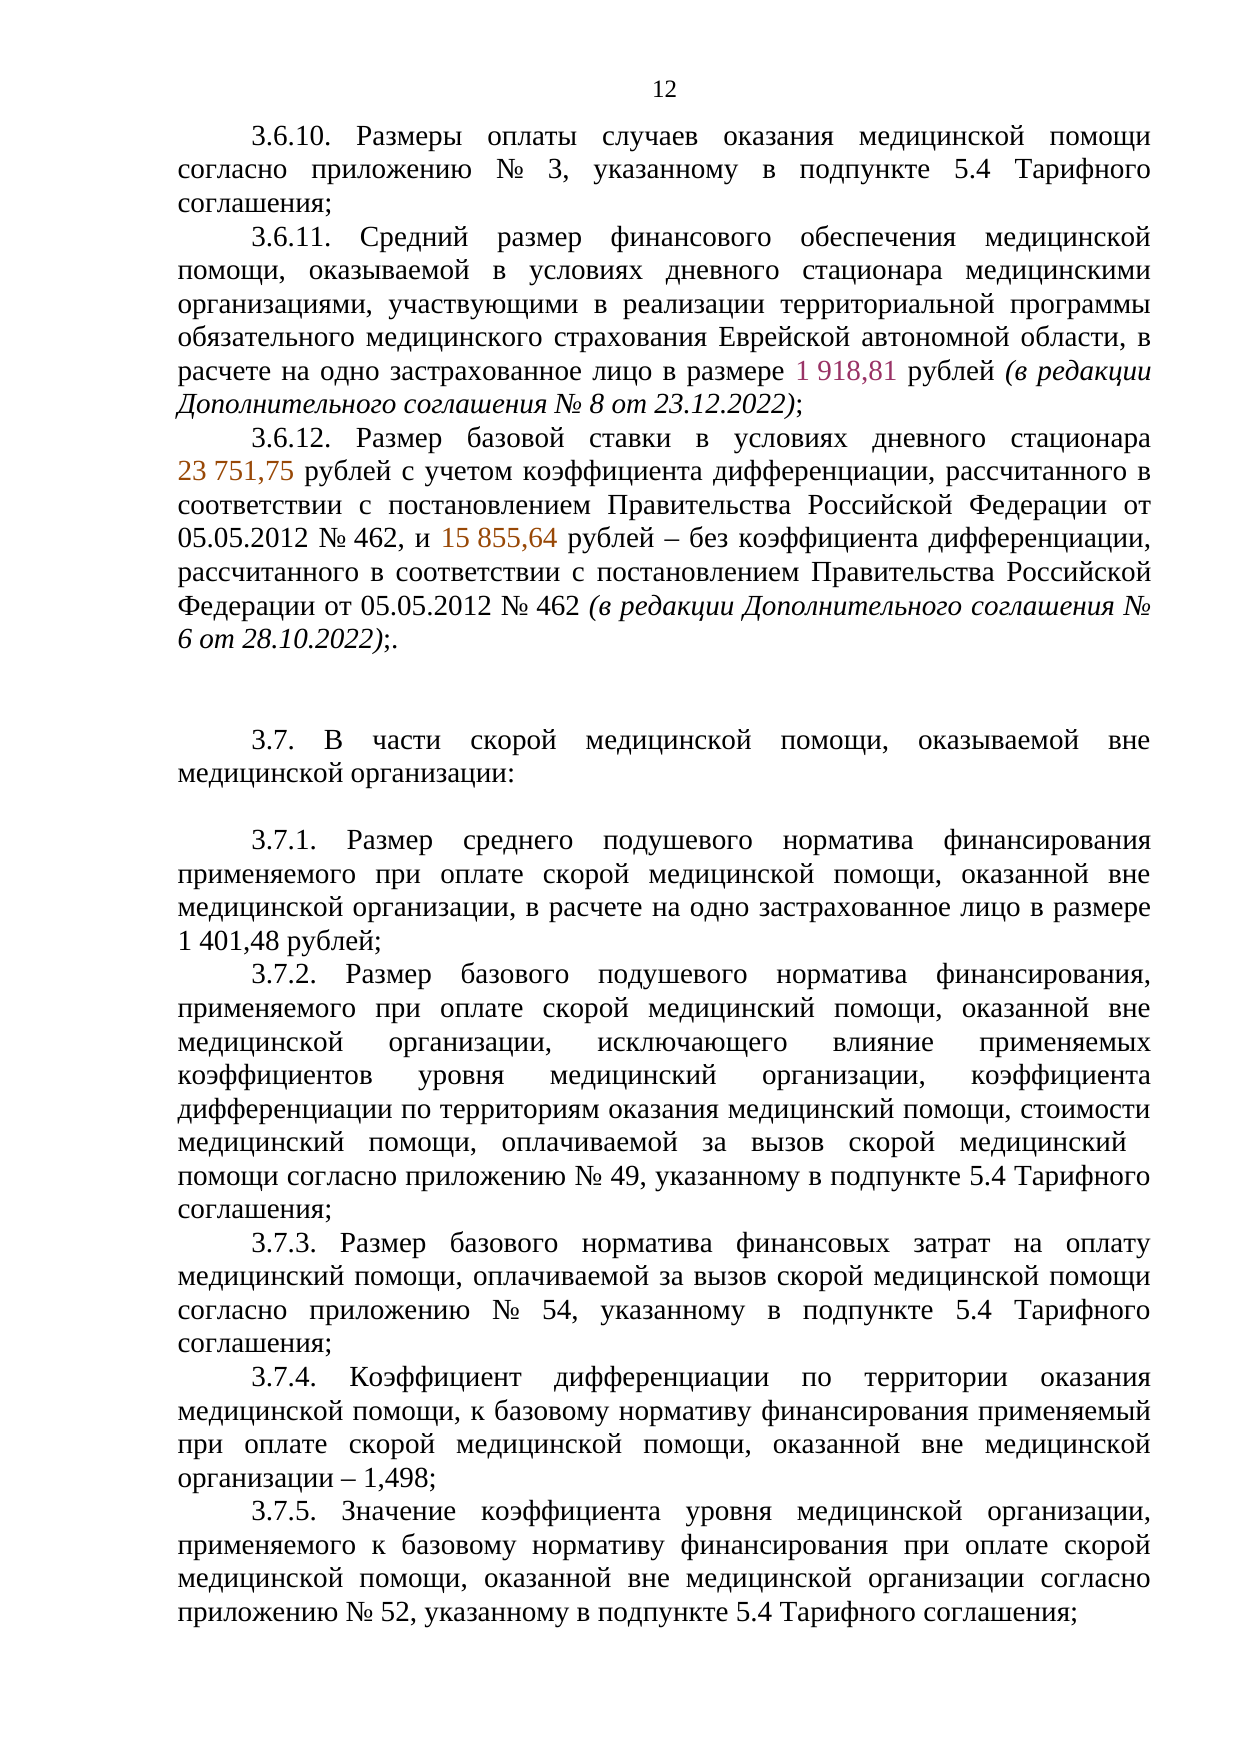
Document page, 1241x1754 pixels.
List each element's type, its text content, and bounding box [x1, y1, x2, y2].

text 3.6.12. Размер базовой ставки в условиях дневного стационара 23 751,75 рублей с учетом коэффициента дифференциации, рассчитанного в соответствии с постановлением Правительства Российской Федерации от 05.05.2012 № 462, и 15 855,64 рублей – без коэффициента дифференциации, рассчитанного в соответствии с постановлением Правительства Российской Федерации от 05.05.2012 № 462 (в редакции Дополнительного соглашения № 6 от 28.10.2022);. [177, 420, 1152, 655]
text 3.6.11. Средний размер финансового обеспечения медицинской помощи, оказываемой в условиях дневного стационара медицинскими организациями, участвующими в реализации территориальной программы обязательного медицинского страхования Еврейской автономной области, в расчете на одно застрахованное лицо в размере 1 918,81 рублей (в редакции Дополнительного соглашения № 8 от 23.12.2022); [177, 219, 1152, 420]
text 3.7. В части скорой медицинской помощи, оказываемой вне медицинской организации: [177, 722, 1152, 789]
text 3.6.10. Размеры оплаты случаев оказания медицинской помощи согласно приложению № 3, указанному в подпункте 5.4 Тарифного соглашения; [177, 118, 1152, 219]
text 3.7.1. Размер среднего подушевого норматива финансирования применяемого при оплате скорой медицинской помощи, оказанной вне медицинской организации, в расчете на одно застрахованное лицо в размере 1 401,48 рублей; [177, 822, 1152, 957]
text 3.7.4. Коэффициент дифференциации по территории оказания медицинской помощи, к базовому нормативу финансирования применяемый при оплате скорой медицинской помощи, оказанной вне медицинской организации – 1,498; [177, 1359, 1152, 1493]
text 3.7.2. Размер базового подушевого норматива финансирования, применяемого при оплате скорой медицинский помощи, оказанной вне медицинской организации, исключающего влияние применяемых коэффициентов уровня медицинский организации, коэффициента дифференциации по территориям оказания медицинский помощи, стоимости медицинский помощи, оплачиваемой за вызов скорой медицинский помощи согласно приложению № 49, указанному в подпункте 5.4 Тарифного соглашения; [177, 957, 1152, 1225]
text 3.7.3. Размер базового норматива финансовых затрат на оплату медицинский помощи, оплачиваемой за вызов скорой медицинской помощи согласно приложению № 54, указанному в подпункте 5.4 Тарифного соглашения; [177, 1225, 1152, 1359]
text 3.7.5. Значение коэффициента уровня медицинской организации, применяемого к базовому нормативу финансирования при оплате скорой медицинской помощи, оказанной вне медицинской организации согласно приложению № 52, указанному в подпункте 5.4 Тарифного соглашения; [177, 1493, 1152, 1627]
